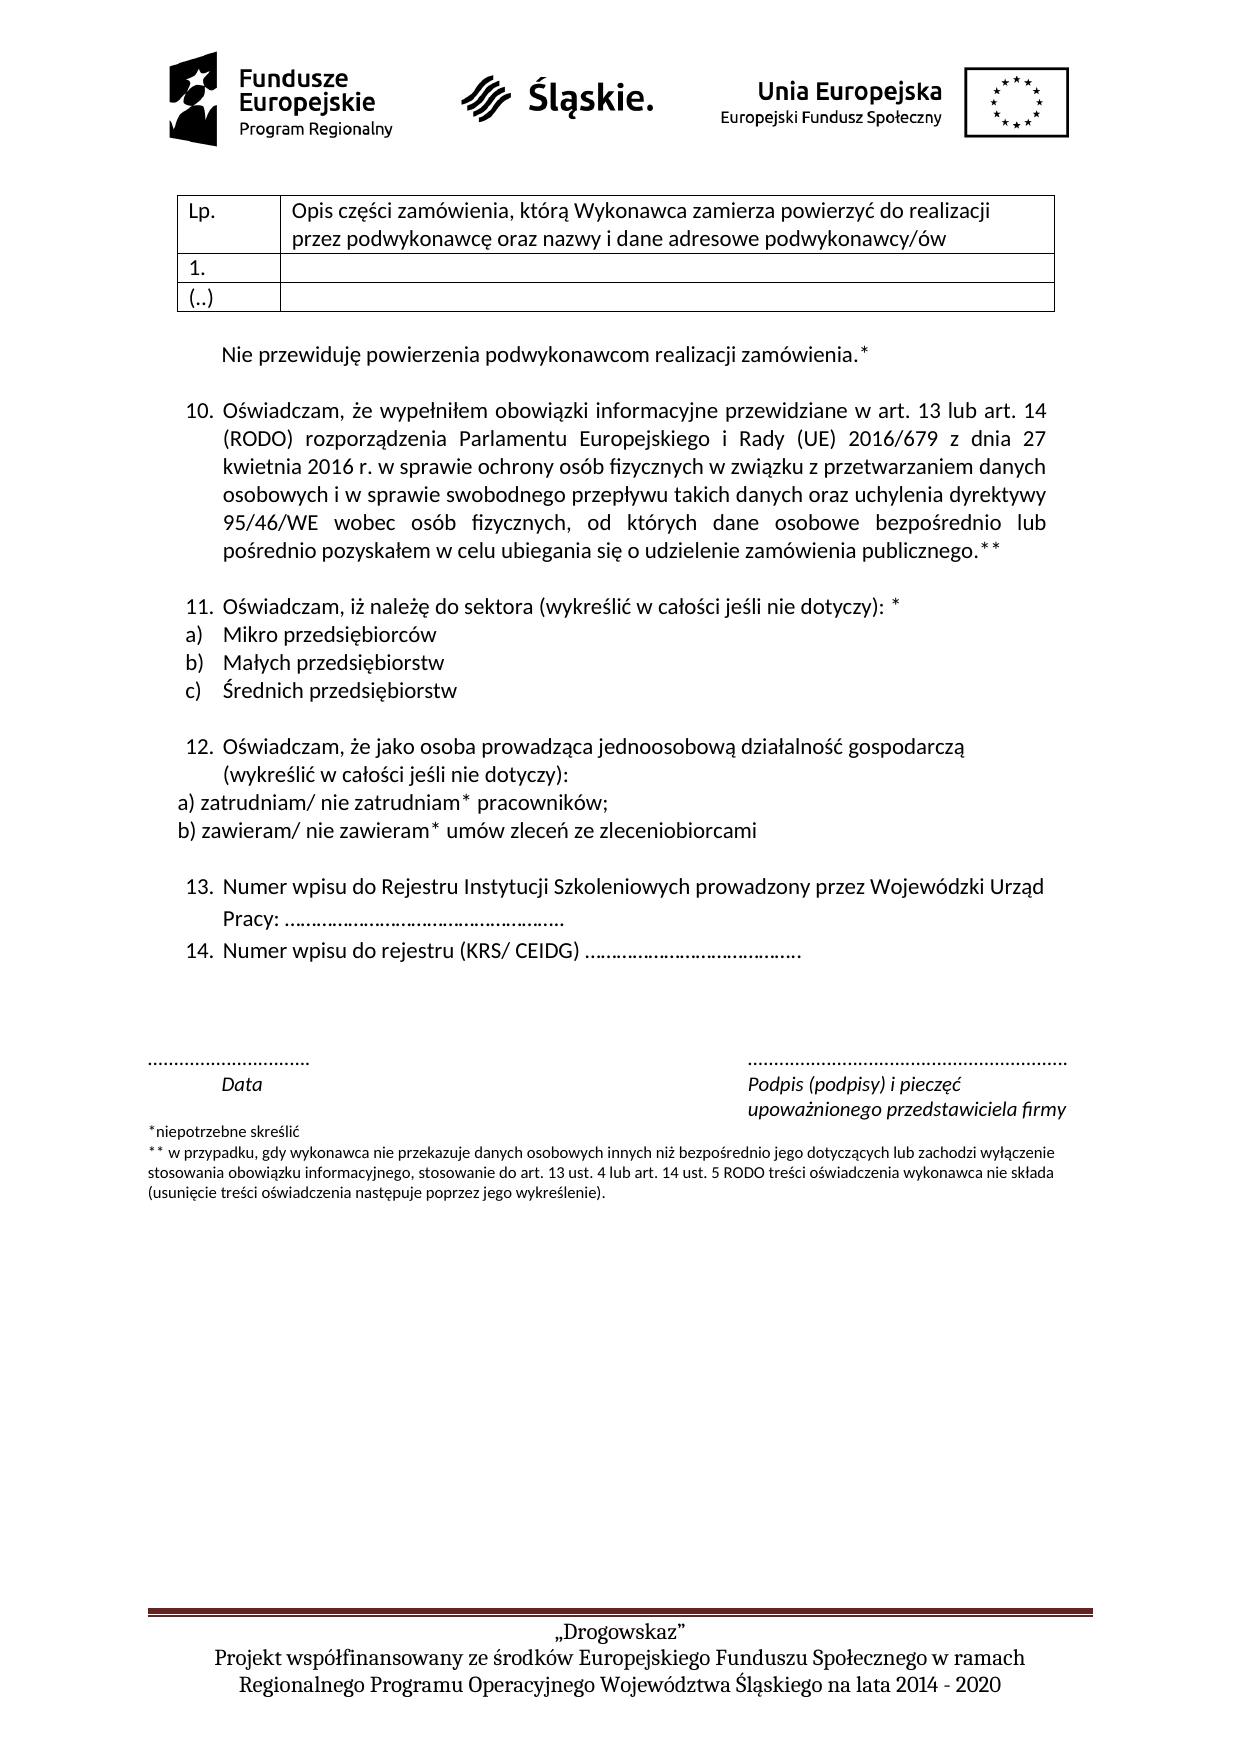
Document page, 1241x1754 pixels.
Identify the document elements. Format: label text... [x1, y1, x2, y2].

table_header Lp. [178, 196, 280, 252]
text b) zawieram/ nie zawieram* umów zleceń ze zleceniobiorcami [177, 816, 1048, 844]
list Oświadczam, że jako osoba prowadząca jednoosobową działalność gospodarczą (wykreślić w całości jeśli nie dotyczy): [185, 732, 1048, 788]
list Średnich przedsiębiorstw [185, 676, 1048, 704]
table_cell (..) [178, 283, 280, 311]
picture [147, 29, 1091, 168]
list Numer wpisu do Rejestru Instytucji Szkoleniowych prowadzony przez Wojewódzki Urząd Pracy: …………………………………………….. [185, 872, 1093, 932]
table_header Opis części zamówienia, którą Wykonawca zamierza powierzyć do realizacji przez podwykonawcę oraz nazwy i dane adresowe podwykonawcy/ów [281, 196, 1054, 252]
list Oświadczam, iż należę do sektora (wykreślić w całości jeśli nie dotyczy): * [185, 592, 1048, 620]
list Mikro przedsiębiorców [185, 620, 1048, 648]
list Małych przedsiębiorstw [185, 648, 1048, 676]
text *niepotrzebne skreślić [148, 1122, 1093, 1142]
table_cell [281, 283, 1054, 311]
text Data Podpis (podpisy) i pieczęć upoważnionego przedstawiciela firmy [148, 1071, 1093, 1122]
text Nie przewiduję powierzenia podwykonawcom realizacji zamówienia.* [148, 340, 1048, 368]
text ............................... ............................................................. [148, 1046, 1093, 1071]
text ** w przypadku, gdy wykonawca nie przekazuje danych osobowych innych niż bezpośrednio jego dotyczących lub zachodzi wyłączenie stosowania obowiązku informacyjnego, stosowanie do art. 13 ust. 4 lub art. 14 ust. 5 RODO treści oświadczenia wykonawca nie składa (usunięcie treści oświadczenia następuje poprzez jego wykreślenie). [148, 1142, 1093, 1203]
list Numer wpisu do rejestru (KRS/ CEIDG) ………………………………….. [185, 936, 1093, 964]
list Oświadczam, że wypełniłem obowiązki informacyjne przewidziane w art. 13 lub art. 14 (RODO) rozporządzenia Parlamentu Europejskiego i Rady (UE) 2016/679 z dnia 27 kwietnia 2016 r. w sprawie ochrony osób fizycznych w związku z przetwarzaniem danych osobowych i w sprawie swobodnego przepływu takich danych oraz uchylenia dyrektywy 95/46/WE wobec osób fizycznych, od których dane osobowe bezpośrednio lub pośrednio pozyskałem w celu ubiegania się o udzielenie zamówienia publicznego.** [185, 396, 1048, 564]
table_cell 1. [178, 254, 280, 282]
text a) zatrudniam/ nie zatrudniam* pracowników; [177, 788, 1048, 816]
table_cell [281, 254, 1054, 282]
